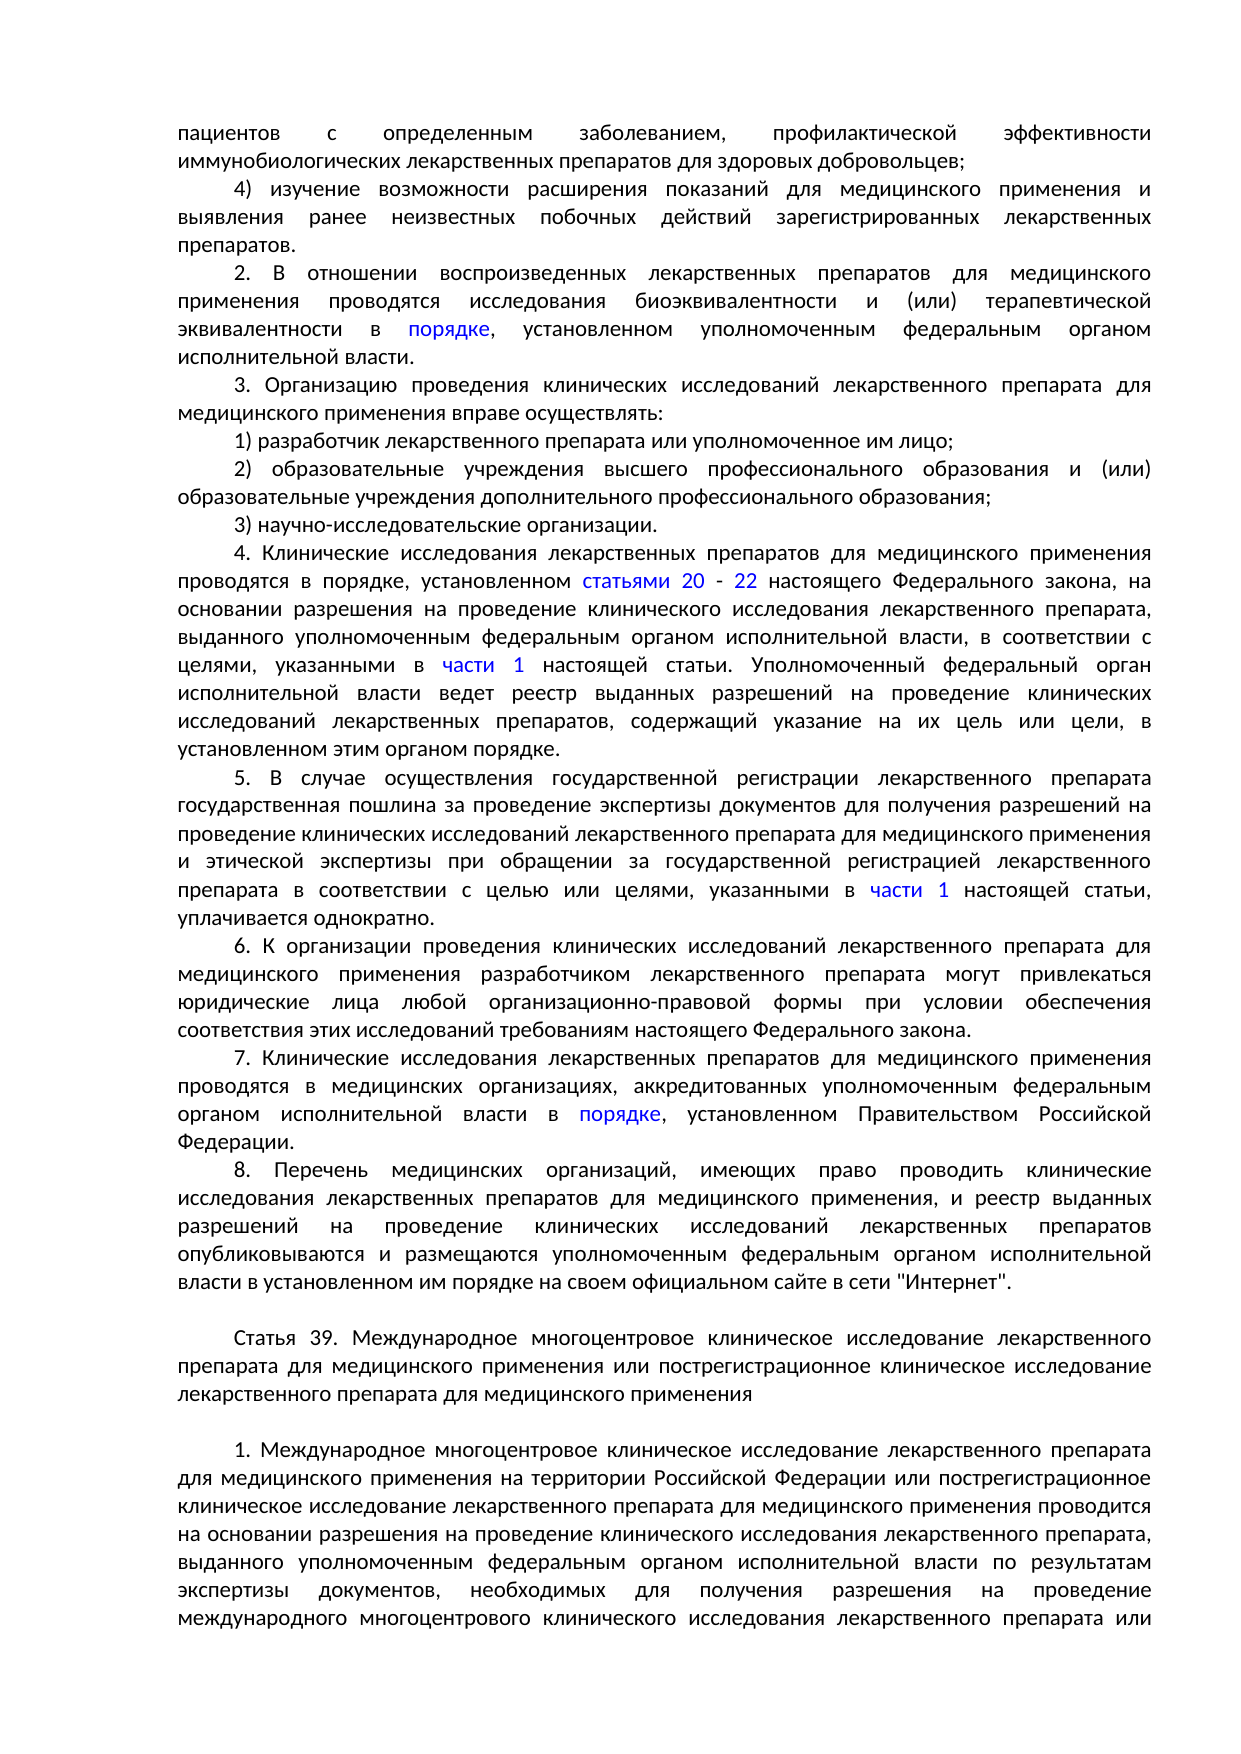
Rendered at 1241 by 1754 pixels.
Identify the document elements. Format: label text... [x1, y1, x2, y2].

text 2. В отношении воспроизведенных лекарственных препаратов для медицинского применения проводятся исследования биоэквивалентности и (или) терапевтической эквивалентности в порядке, установленном уполномоченным федеральным органом исполнительной власти. [177, 258, 1152, 370]
text 3) научно-исследовательские организации. [177, 510, 1152, 538]
text 6. К организации проведения клинических исследований лекарственного препарата для медицинского применения разработчиком лекарственного препарата могут привлекаться юридические лица любой организационно-правовой формы при условии обеспечения соответствия этих исследований требованиям настоящего Федерального закона. [177, 931, 1152, 1043]
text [177, 1435, 1152, 1631]
text 4. Клинические исследования лекарственных препаратов для медицинского применения проводятся в порядке, установленном статьями 20 - 22 настоящего Федерального закона, на основании разрешения на проведение клинического исследования лекарственного препарата, выданного уполномоченным федеральным органом исполнительной власти, в соответствии с целями, указанными в части 1 настоящей статьи. Уполномоченный федеральный орган исполнительной власти ведет реестр выданных разрешений на проведение клинических исследований лекарственных препаратов, содержащий указание на их цель или цели, в установленном этим органом порядке. [177, 538, 1152, 763]
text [177, 118, 1152, 174]
text Статья 39. Международное многоцентровое клиническое исследование лекарственного препарата для медицинского применения или пострегистрационное клиническое исследование лекарственного препарата для медицинского применения [177, 1323, 1152, 1407]
text 5. В случае осуществления государственной регистрации лекарственного препарата государственная пошлина за проведение экспертизы документов для получения разрешений на проведение клинических исследований лекарственного препарата для медицинского применения и этической экспертизы при обращении за государственной регистрацией лекарственного препарата в соответствии с целью или целями, указанными в части 1 настоящей статьи, уплачивается однократно. [177, 763, 1152, 931]
text 7. Клинические исследования лекарственных препаратов для медицинского применения проводятся в медицинских организациях, аккредитованных уполномоченным федеральным органом исполнительной власти в порядке, установленном Правительством Российской Федерации. [177, 1043, 1152, 1155]
text 1) разработчик лекарственного препарата или уполномоченное им лицо; [177, 426, 1152, 454]
text 3. Организацию проведения клинических исследований лекарственного препарата для медицинского применения вправе осуществлять: [177, 370, 1152, 426]
text 2) образовательные учреждения высшего профессионального образования и (или) образовательные учреждения дополнительного профессионального образования; [177, 454, 1152, 510]
text 8. Перечень медицинских организаций, имеющих право проводить клинические исследования лекарственных препаратов для медицинского применения, и реестр выданных разрешений на проведение клинических исследований лекарственных препаратов опубликовываются и размещаются уполномоченным федеральным органом исполнительной власти в установленном им порядке на своем официальном сайте в сети "Интернет". [177, 1155, 1152, 1295]
text 4) изучение возможности расширения показаний для медицинского применения и выявления ранее неизвестных побочных действий зарегистрированных лекарственных препаратов. [177, 174, 1152, 258]
